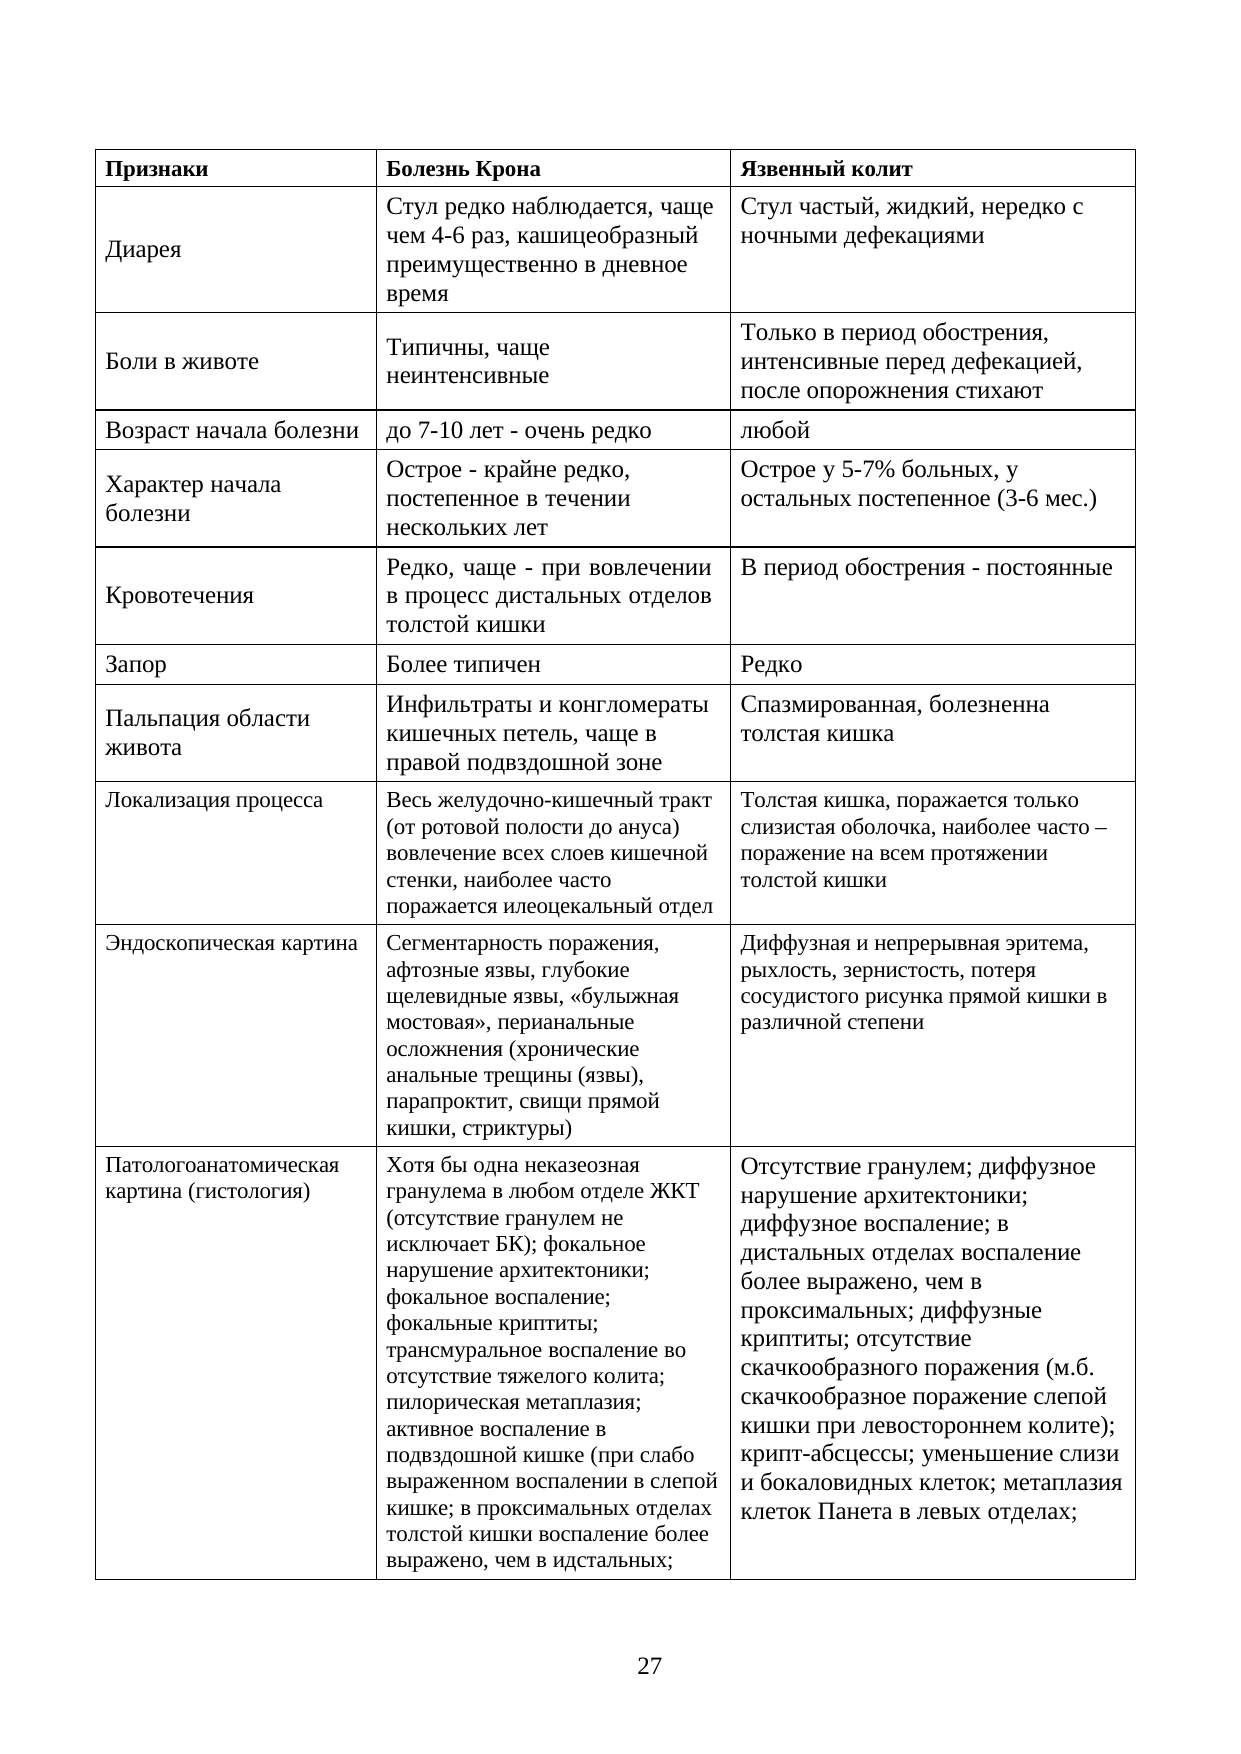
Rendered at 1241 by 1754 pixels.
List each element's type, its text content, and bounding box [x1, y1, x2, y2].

table_cell Эндоскопическая картина [96, 925, 376, 1146]
table_cell любой [731, 411, 1135, 449]
table_cell Запор [96, 645, 376, 683]
table_cell Хотя бы одна неказеозная гранулема в любом отделе ЖКТ (отсутствие гранулем не исключает БК); фокальное нарушение архитектоники; фокальное воспаление; фокальные криптиты; трансмуральное воспаление во отсутствие тяжелого колита; пилорическая метаплазия; активное воспаление в подвздошной кишке (при слабо выраженном воспалении в слепой кишке; в проксимальных отделах толстой кишки воспаление более выражено, чем в идстальных; [377, 1147, 730, 1578]
table_cell Возраст начала болезни [96, 411, 376, 449]
table_cell Острое - крайне редко, постепенное в течении нескольких лет [377, 450, 730, 546]
table_cell Патологоанатомическая картина (гистология) [96, 1147, 376, 1578]
table_header Болезнь Крона [377, 150, 730, 186]
table_cell Отсутствие гранулем; диффузное нарушение архитектоники; диффузное воспаление; в дистальных отделах воспаление более выражено, чем в проксимальных; диффузные криптиты; отсутствие скачкообразного поражения (м.б. скачкообразное поражение слепой кишки при левостороннем колите); крипт-абсцессы; уменьшение слизи и бокаловидных клеток; метаплазия клеток Панета в левых отделах; [731, 1147, 1135, 1578]
table_cell Острое у 5-7% больных, у остальных постепенное (3-6 мес.) [731, 450, 1135, 546]
table_cell Весь желудочно-кишечный тракт (от ротовой полости до ануса) вовлечение всех слоев кишечной стенки, наиболее часто поражается илеоцекальный отдел [377, 782, 730, 924]
table_cell Локализация процесса [96, 782, 376, 924]
table_cell Диффузная и непрерывная эритема, рыхлость, зернистость, потеря сосудистого рисунка прямой кишки в различной степени [731, 925, 1135, 1146]
table_cell Инфильтраты и конгломераты кишечных петель, чаще в правой подвздошной зоне [377, 685, 730, 781]
table_cell Более типичен [377, 645, 730, 683]
table_cell Типичны, чаще неинтенсивные [377, 313, 730, 409]
table_cell В период обострения - постоянные [731, 548, 1135, 644]
table_cell Характер начала болезни [96, 450, 376, 546]
table_cell Редко, чаще - при вовлечении в процесс дистальных отделов толстой кишки [377, 548, 730, 644]
table_cell Сегментарность поражения, афтозные язвы, глубокие щелевидные язвы, «булыжная мостовая», перианальные осложнения (хронические анальные трещины (язвы), парапроктит, свищи прямой кишки, стриктуры) [377, 925, 730, 1146]
table_cell Диарея [96, 187, 376, 312]
table_cell Пальпация области живота [96, 685, 376, 781]
table_cell Редко [731, 645, 1135, 683]
table_header Язвенный колит [731, 150, 1135, 186]
table_cell Стул частый, жидкий, нередко с ночными дефекациями [731, 187, 1135, 312]
table_cell Спазмированная, болезненна толстая кишка [731, 685, 1135, 781]
table_cell до 7-10 лет - очень редко [377, 411, 730, 449]
table_cell Только в период обострения, интенсивные перед дефекацией, после опорожнения стихают [731, 313, 1135, 409]
table_cell Боли в животе [96, 313, 376, 409]
table_header Признаки [96, 150, 376, 186]
table_cell Кровотечения [96, 548, 376, 644]
table_cell Стул редко наблюдается, чаще чем 4-6 раз, кашицеобразный преимущественно в дневное время [377, 187, 730, 312]
table_cell Толстая кишка, поражается только слизистая оболочка, наиболее часто – поражение на всем протяжении толстой кишки [731, 782, 1135, 924]
